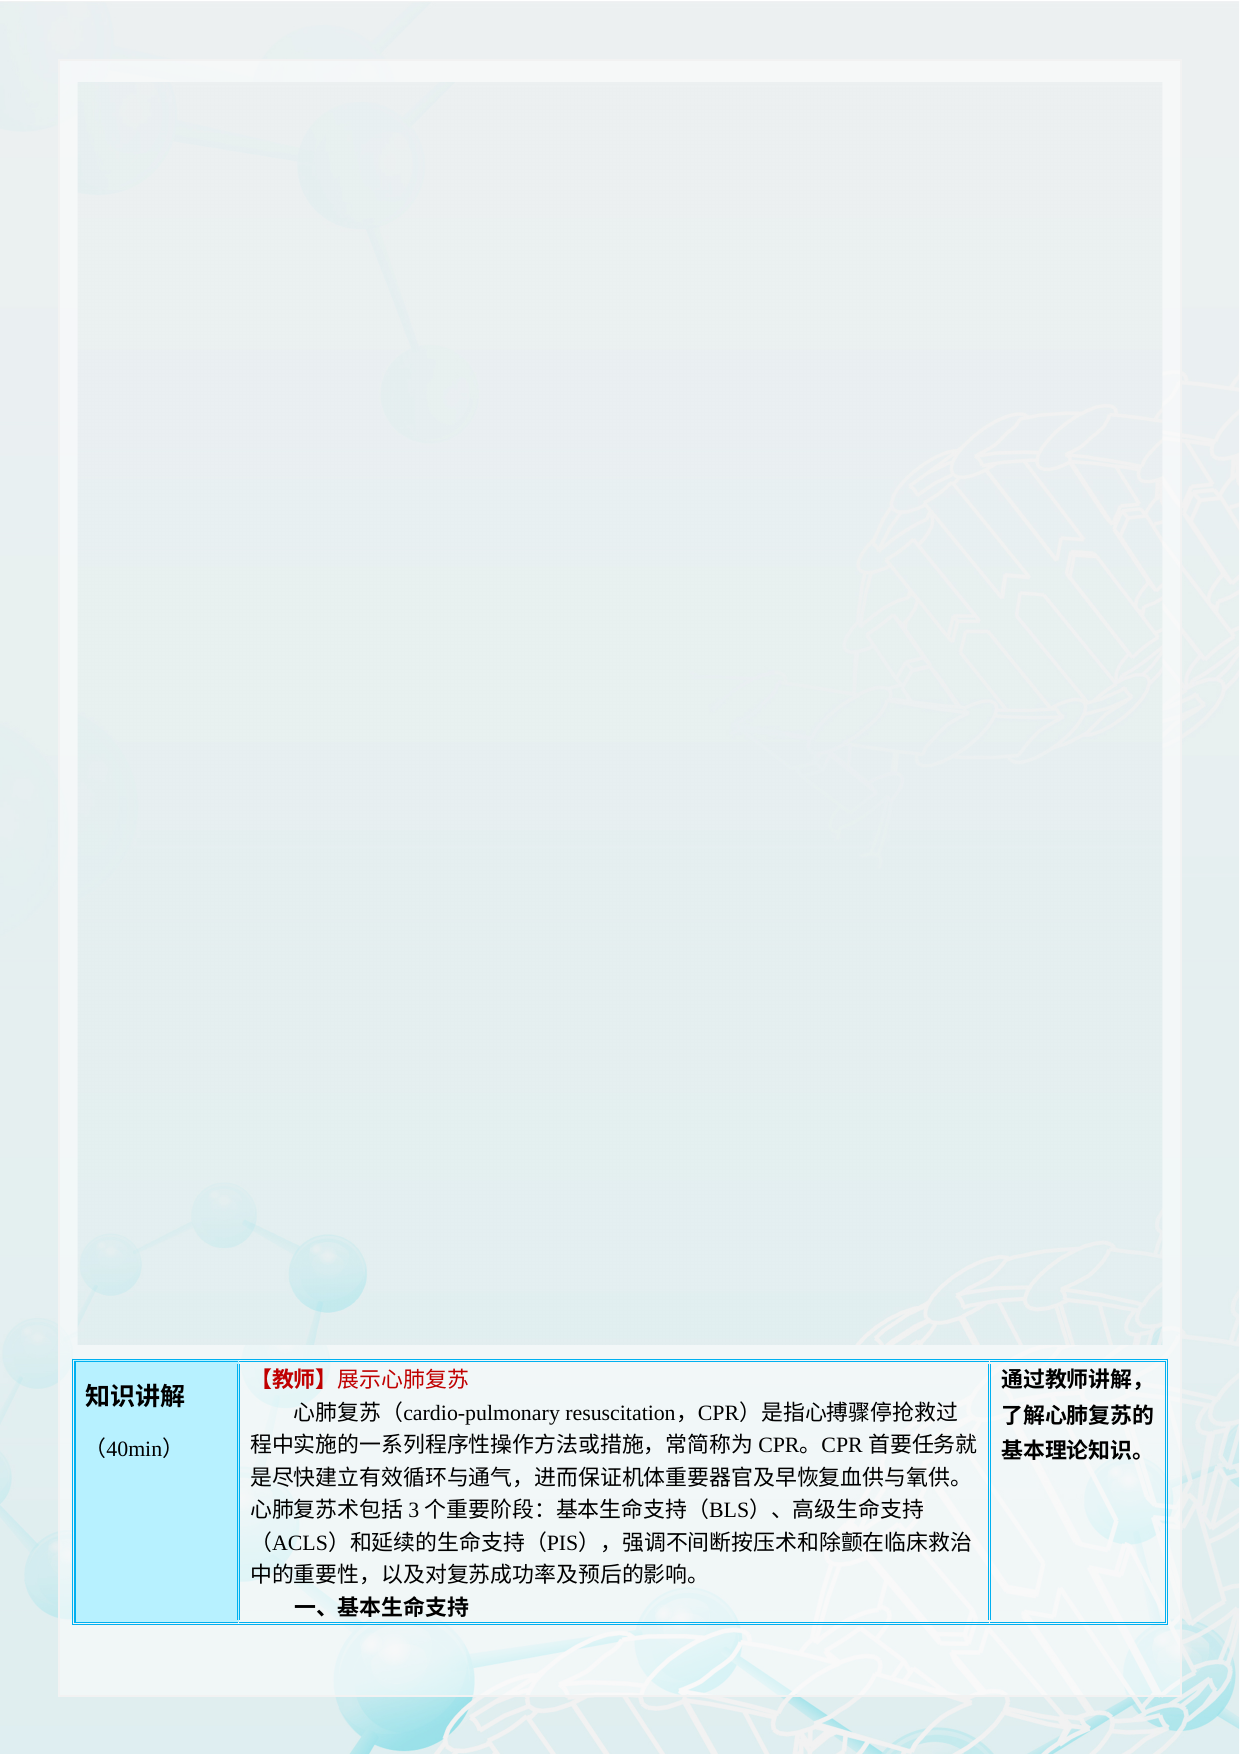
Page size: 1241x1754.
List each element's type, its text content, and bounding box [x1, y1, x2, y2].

picture [0, 1, 1240, 1754]
table_cell 知识讲解 （40min） [76, 1360, 239, 1622]
table_cell 通过教师讲解，了解心肺复苏的基本理论知识。 [990, 1362, 1165, 1622]
